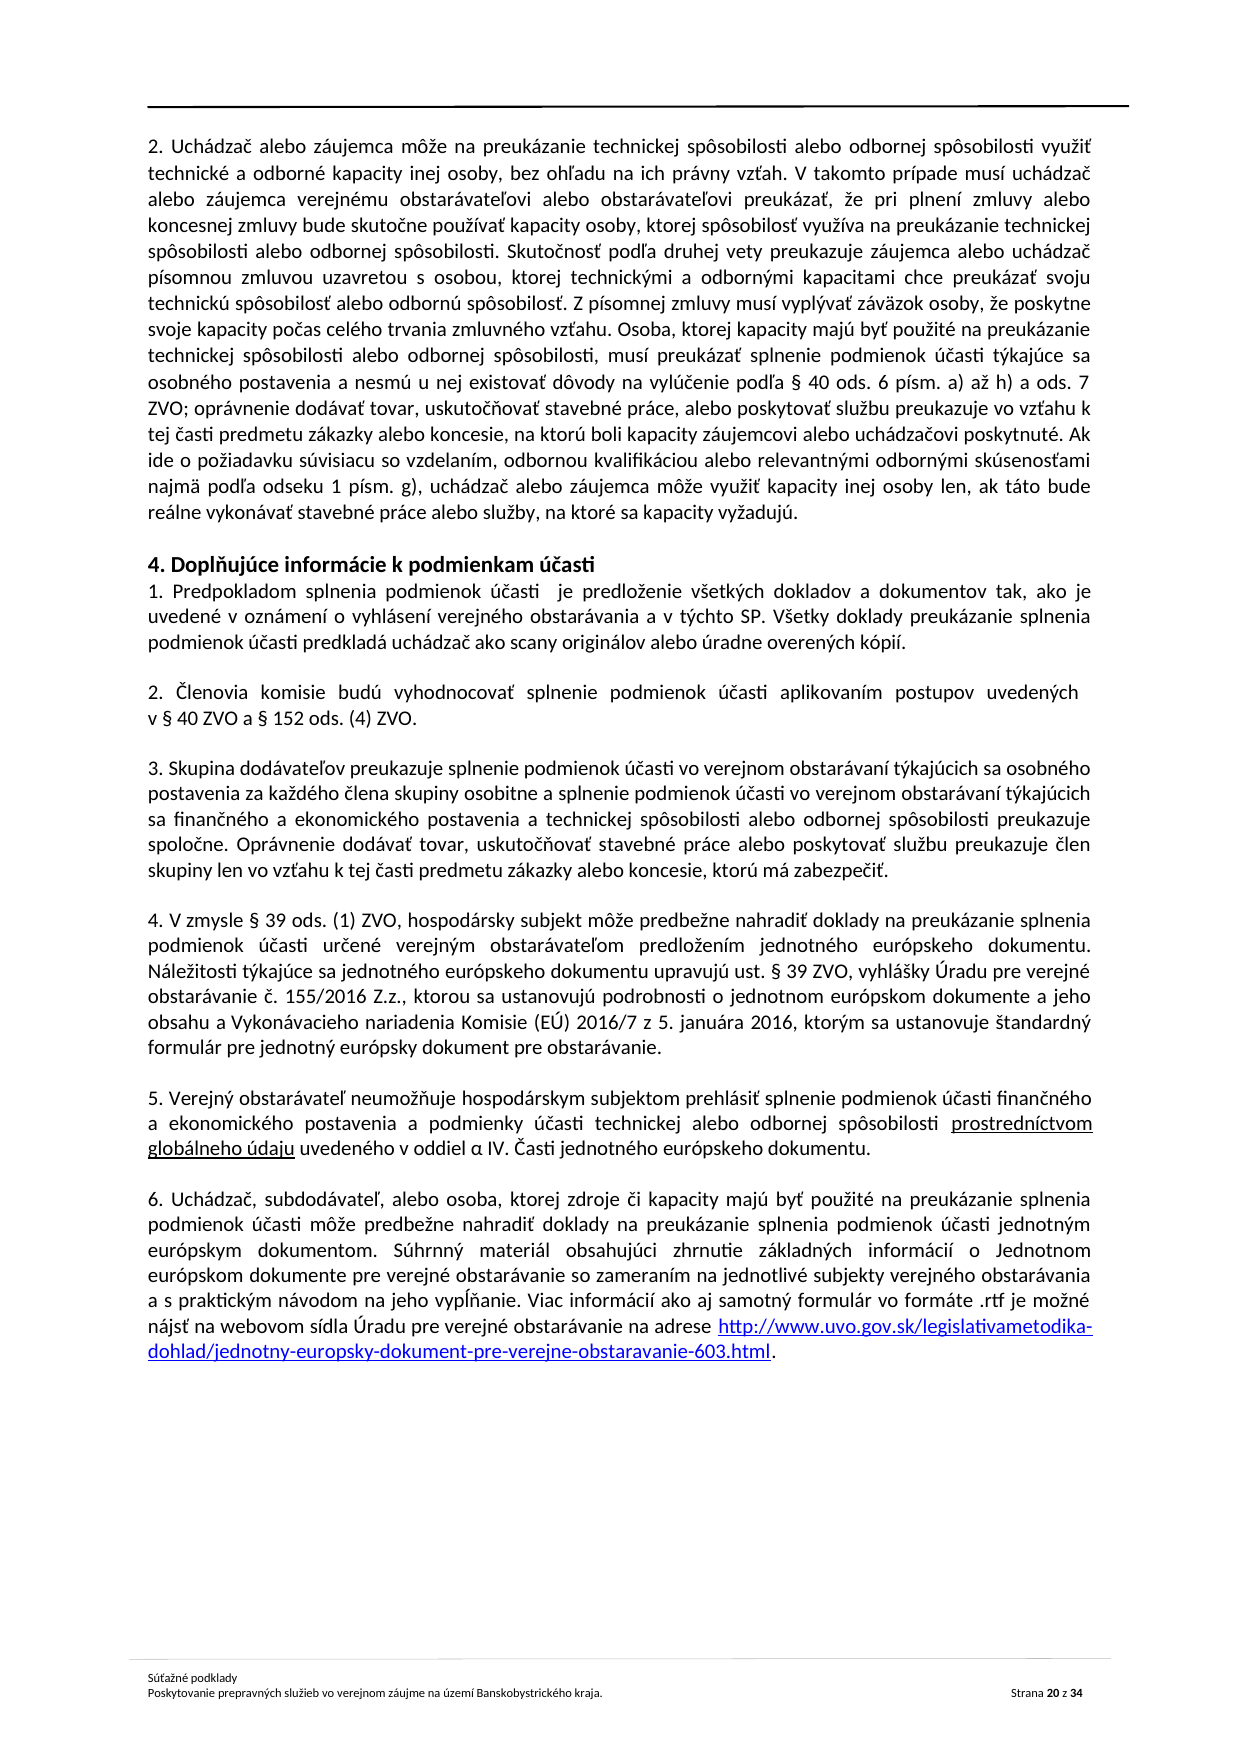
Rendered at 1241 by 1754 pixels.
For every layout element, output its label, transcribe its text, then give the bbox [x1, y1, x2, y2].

text 4. V zmysle § 39 ods. (1) ZVO, hospodársky subjekt môže predbežne nahradiť doklady na preukázanie splnenia podmienok účasti určené verejným obstarávateľom predložením jednotného európskeho dokumentu. Náležitosti týkajúce sa jednotného európskeho dokumentu upravujú ust. § 39 ZVO, vyhlášky Úradu pre verejné obstarávanie č. 155/2016 Z.z., ktorou sa ustanovujú podrobnosti o jednotnom európskom dokumente a jeho obsahu a Vykonávacieho nariadenia Komisie (EÚ) 2016/7 z 5. januára 2016, ktorým sa ustanovuje štandardný formulár pre jednotný európsky dokument pre obstarávanie. [148, 907, 1092, 1060]
text 6. Uchádzač, subdodávateľ, alebo osoba, ktorej zdroje či kapacity majú byť použité na preukázanie splnenia podmienok účasti môže predbežne nahradiť doklady na preukázanie splnenia podmienok účasti jednotným európskym dokumentom. Súhrnný materiál obsahujúci zhrnutie základných informácií o Jednotnom európskom dokumente pre verejné obstarávanie so zameraním na jednotlivé subjekty verejného obstarávania a s praktickým návodom na jeho vypĺňanie. Viac informácií ako aj samotný formulár vo formáte .rtf je možné nájsť na webovom sídla Úradu pre verejné obstarávanie na adrese http://www.uvo.gov.sk/legislativametodika-dohlad/jednotny-europsky-dokument-pre-verejne-obstaravanie-603.html. [148, 1186, 1092, 1364]
text 5. Verejný obstarávateľ neumožňuje hospodárskym subjektom prehlásiť splnenie podmienok účasti finančného a ekonomického postavenia a podmienky účasti technickej alebo odbornej spôsobilosti prostredníctvom globálneho údaju uvedeného v oddiel α IV. Časti jednotného európskeho dokumentu. [148, 1085, 1092, 1161]
text 2. Uchádzač alebo záujemca môže na preukázanie technickej spôsobilosti alebo odbornej spôsobilosti využiť technické a odborné kapacity inej osoby, bez ohľadu na ich právny vzťah. V takomto prípade musí uchádzač alebo záujemca verejnému obstarávateľovi alebo obstarávateľovi preukázať, že pri plnení zmluvy alebo koncesnej zmluvy bude skutočne používať kapacity osoby, ktorej spôsobilosť využíva na preukázanie technickej spôsobilosti alebo odbornej spôsobilosti. Skutočnosť podľa druhej vety preukazuje záujemca alebo uchádzač písomnou zmluvou uzavretou s osobou, ktorej technickými a odbornými kapacitami chce preukázať svoju technickú spôsobilosť alebo odbornú spôsobilosť. Z písomnej zmluvy musí vyplývať záväzok osoby, že poskytne svoje kapacity počas celého trvania zmluvného vzťahu. Osoba, ktorej kapacity majú byť použité na preukázanie technickej spôsobilosti alebo odbornej spôsobilosti, musí preukázať splnenie podmienok účasti týkajúce sa osobného postavenia a nesmú u nej existovať dôvody na vylúčenie podľa § 40 ods. 6 písm. a) až h) a ods. 7 ZVO; oprávnenie dodávať tovar, uskutočňovať stavebné práce, alebo poskytovať službu preukazuje vo vzťahu k tej časti predmetu zákazky alebo koncesie, na ktorú boli kapacity záujemcovi alebo uchádzačovi poskytnuté. Ak ide o požiadavku súvisiacu so vzdelaním, odbornou kvalifikáciou alebo relevantnými odbornými skúsenosťami najmä podľa odseku 1 písm. g), uchádzač alebo záujemca môže využiť kapacity inej osoby len, ak táto bude reálne vykonávať stavebné práce alebo služby, na ktoré sa kapacity vyžadujú. [148, 133, 1092, 525]
text 4. Doplňujúce informácie k podmienkam účasti [148, 550, 1092, 578]
text 2. Členovia komisie budú vyhodnocovať splnenie podmienok účasti aplikovaním postupov uvedených v § 40 ZVO a § 152 ods. (4) ZVO. [148, 679, 1092, 730]
text 1. Predpokladom splnenia podmienok účasti je predloženie všetkých dokladov a dokumentov tak, ako je uvedené v oznámení o vyhlásení verejného obstarávania a v týchto SP. Všetky doklady preukázanie splnenia podmienok účasti predkladá uchádzač ako scany originálov alebo úradne overených kópií. [148, 578, 1092, 654]
text 3. Skupina dodávateľov preukazuje splnenie podmienok účasti vo verejnom obstarávaní týkajúcich sa osobného postavenia za každého člena skupiny osobitne a splnenie podmienok účasti vo verejnom obstarávaní týkajúcich sa finančného a ekonomického postavenia a technickej spôsobilosti alebo odbornej spôsobilosti preukazuje spoločne. Oprávnenie dodávať tovar, uskutočňovať stavebné práce alebo poskytovať službu preukazuje člen skupiny len vo vzťahu k tej časti predmetu zákazky alebo koncesie, ktorú má zabezpečiť. [148, 755, 1092, 882]
